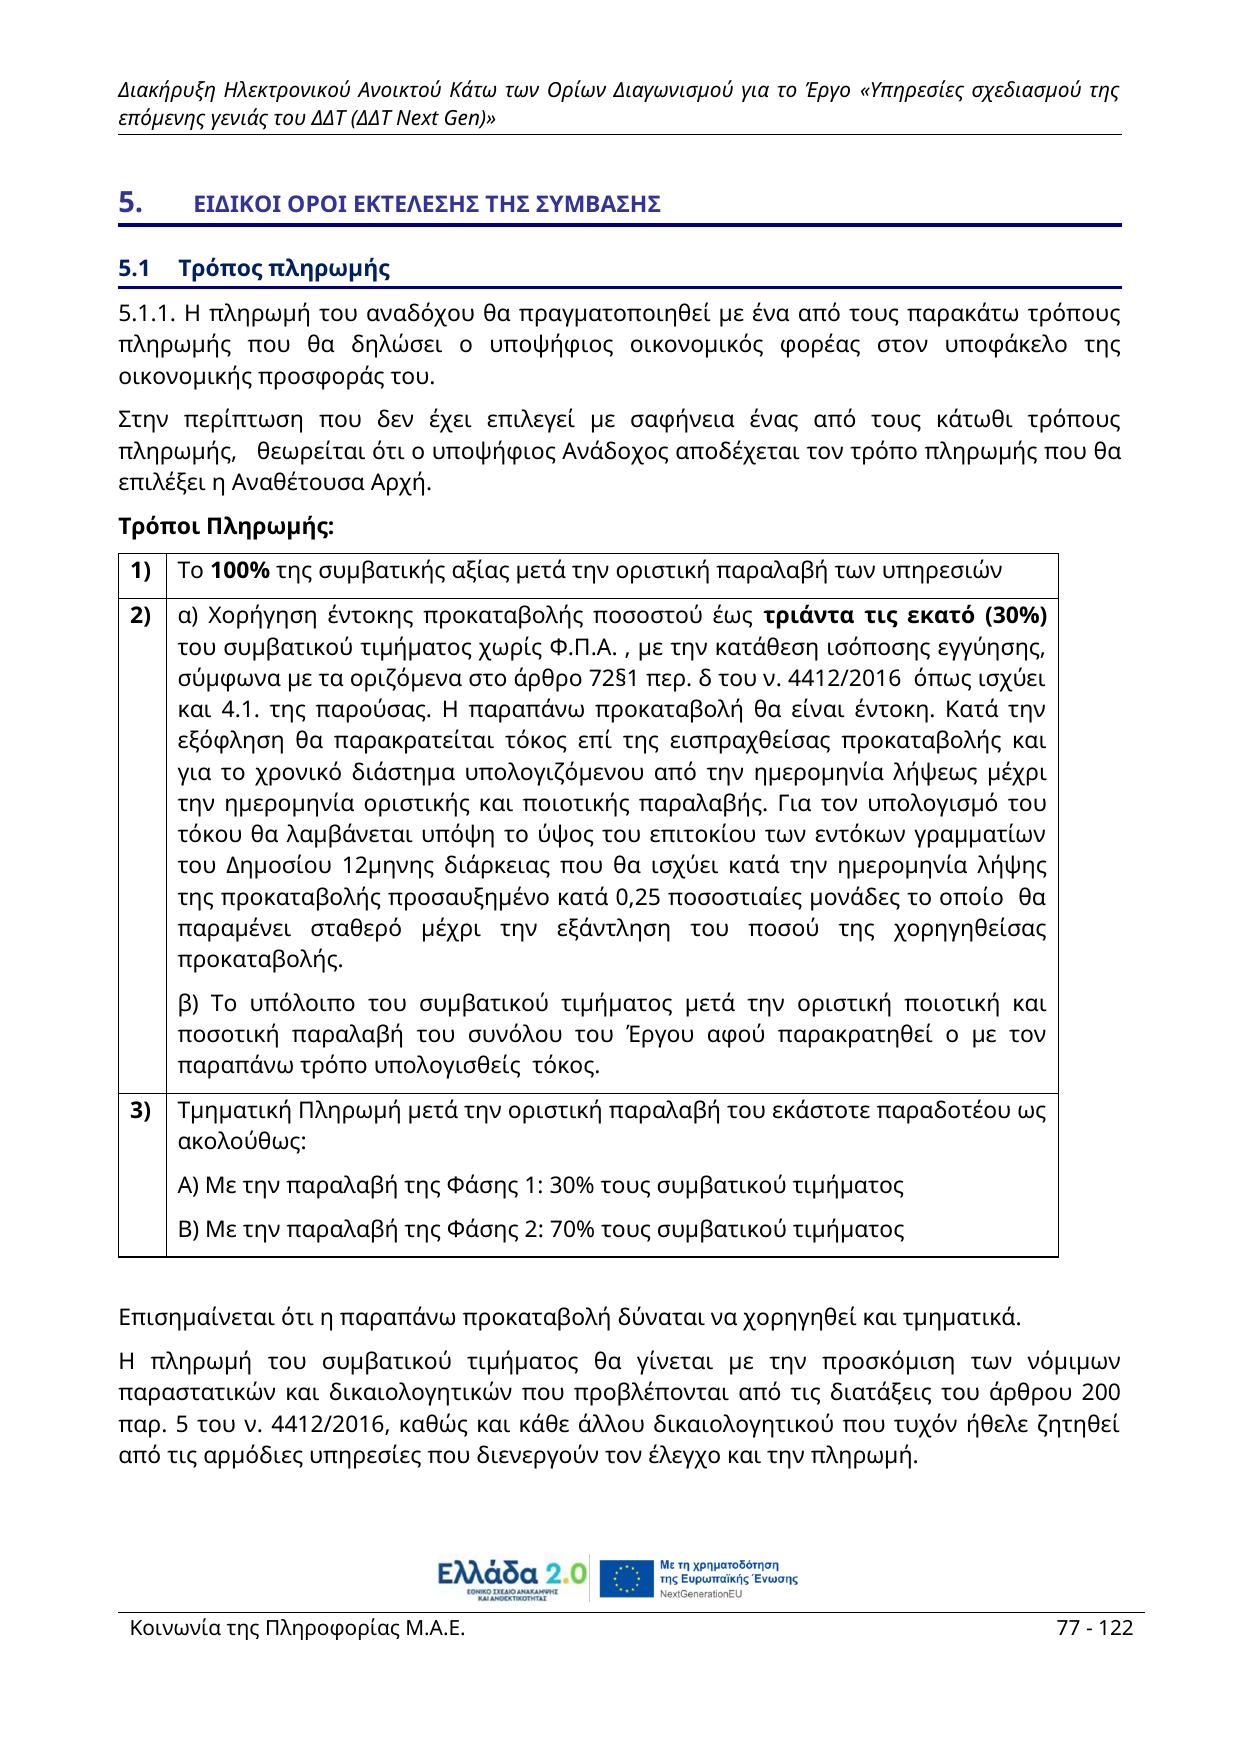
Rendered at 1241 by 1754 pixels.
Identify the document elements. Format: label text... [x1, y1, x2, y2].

table_header Το 100% της συμβατικής αξίας μετά την οριστική παραλαβή των υπηρεσιών [167, 554, 1058, 598]
text Τρόποι Πληρωμής: [118, 509, 1122, 541]
table_cell 3) [119, 1094, 166, 1256]
table_cell α) Χορήγηση έντοκης προκαταβολής ποσοστού έως τριάντα τις εκατό (30%) του συμβατικού τιμήματος χωρίς Φ.Π.Α. , με την κατάθεση ισόποσης εγγύησης, σύμφωνα με τα οριζόμενα στο άρθρο 72§1 περ. δ του ν. 4412/2016 όπως ισχύει και 4.1. της παρούσας. Η παραπάνω προκαταβολή θα είναι έντοκη. Κατά την εξόφληση θα παρακρατείται τόκος επί της εισπραχθείσας προκαταβολής και για το χρονικό διάστημα υπολογιζόμενου από την ημερομηνία λήψεως μέχρι την ημερομηνία οριστικής και ποιοτικής παραλαβής. Για τον υπολογισμό του τόκου θα λαμβάνεται υπόψη το ύψος του επιτοκίου των εντόκων γραμματίων του Δημοσίου 12μηνης διάρκειας που θα ισχύει κατά την ημερομηνία λήψης της προκαταβολής προσαυξημένο κατά 0,25 ποσοστιαίες μονάδες το οποίο θα παραμένει σταθερό μέχρι την εξάντληση του ποσού της χορηγηθείσας προκαταβολής. β) Το υπόλοιπο του συμβατικού τιμήματος μετά την οριστική ποιοτική και ποσοτική παραλαβή του συνόλου του Έργου αφού παρακρατηθεί ο με τον παραπάνω τρόπο υπολογισθείς τόκος. [167, 599, 1058, 1093]
subtitle ΕΙΔΙΚΟΙ ΟΡΟΙ ΕΚΤΕΛΕΣΗΣ ΤΗΣ ΣΥΜΒΑΣΗΣ [118, 181, 1122, 223]
text 5.1.1. Η πληρωμή του αναδόχου θα πραγματοποιηθεί με ένα από τους παρακάτω τρόπους πληρωμής που θα δηλώσει ο υποψήφιος οικονομικός φορέας στον υποφάκελο της οικονομικής προσφοράς του. [118, 297, 1122, 391]
table_cell Τμηματική Πληρωμή μετά την οριστική παραλαβή του εκάστοτε παραδοτέου ως ακολούθως: Α) Με την παραλαβή της Φάσης 1: 30% τους συμβατικού τιμήματος Β) Με την παραλαβή της Φάσης 2: 70% τους συμβατικού τιμήματος [167, 1094, 1058, 1256]
table_cell 2) [119, 599, 166, 1093]
text Η πληρωμή του συμβατικού τιμήματος θα γίνεται με την προσκόμιση των νόμιμων παραστατικών και δικαιολογητικών που προβλέπονται από τις διατάξεις του άρθρου 200 παρ. 5 του ν. 4412/2016, καθώς και κάθε άλλου δικαιολογητικού που τυχόν ήθελε ζητηθεί από τις αρμόδιες υπηρεσίες που διενεργούν τον έλεγχο και την πληρωμή. [118, 1345, 1122, 1470]
text Επισημαίνεται ότι η παραπάνω προκαταβολή δύναται να χορηγηθεί και τμηματικά. [118, 1301, 1122, 1332]
picture [437, 1554, 804, 1602]
table_header 1) [119, 554, 166, 598]
text Στην περίπτωση που δεν έχει επιλεγεί με σαφήνεια ένας από τους κάτωθι τρόπους πληρωμής, θεωρείται ότι ο υποψήφιος Ανάδοχος αποδέχεται τον τρόπο πληρωμής που θα επιλέξει η Αναθέτουσα Αρχή. [118, 403, 1122, 497]
subtitle Τρόπος πληρωμής [118, 252, 1122, 286]
